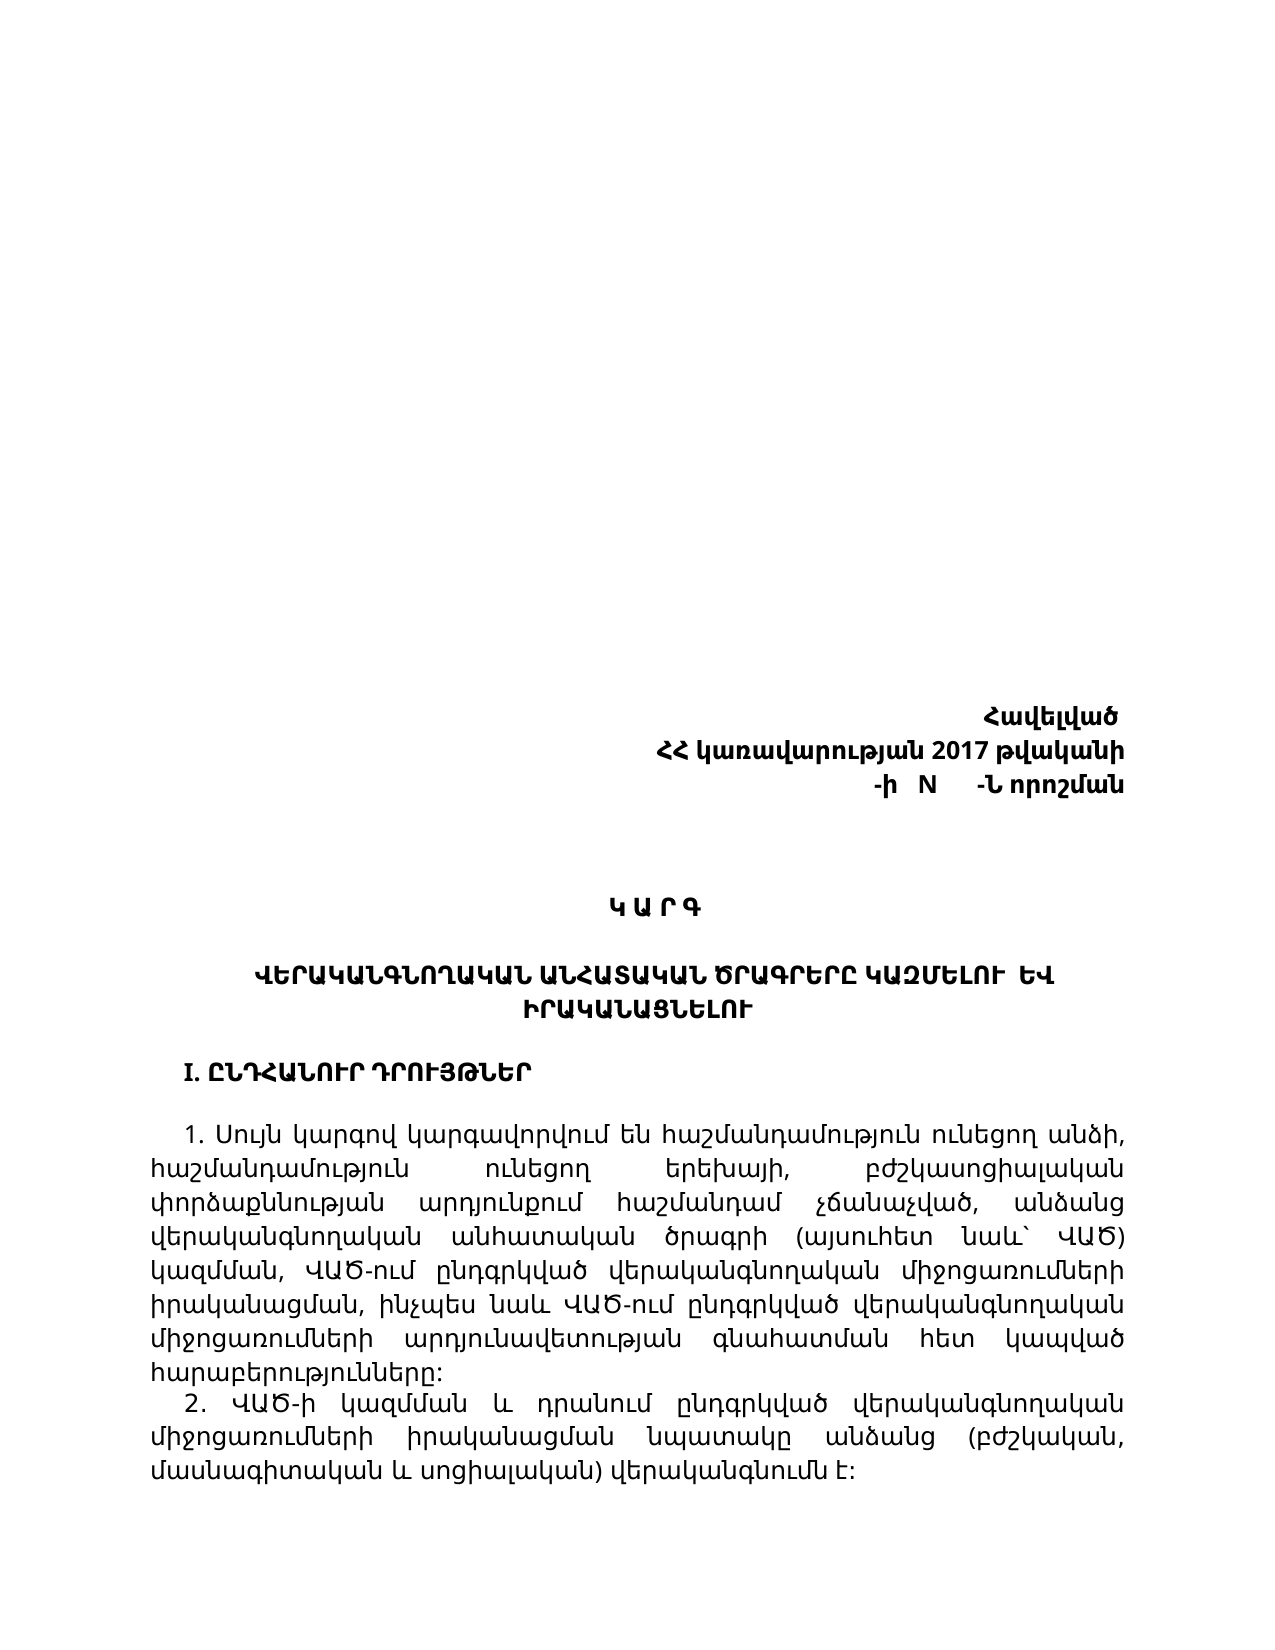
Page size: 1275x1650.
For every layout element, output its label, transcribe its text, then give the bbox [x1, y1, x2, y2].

text ՎԵՐԱԿԱՆԳՆՈՂԱԿԱՆ ԱՆՀԱՏԱԿԱՆ ԾՐԱԳՐԵՐԸ ԿԱԶՄԵԼՈՒ ԵՎ ԻՐԱԿԱՆԱՑՆԵԼՈՒ [150, 958, 1125, 1026]
text Կ Ա Ր Գ [150, 890, 1125, 924]
text I. ԸՆԴՀԱՆՈՒՐ ԴՐՈՒՅԹՆԵՐ [150, 1054, 1125, 1088]
text Հավելված ՀՀ կառավարության 2017 թվականի -ի N -Ն որոշման [150, 698, 1125, 801]
text 1. Սույն կարգով կարգավորվում են հաշմանդամություն ունեցող անձի, հաշմանդամություն ունեցող երեխայի, բժշկասոցիալական փորձաքննության արդյունքում հաշմանդամ չճանաչված, անձանց վերականգնողական անհատական ծրագրի (այսուհետ նաև` ՎԱԾ) կազմման, ՎԱԾ-ում ընդգրկված վերականգնողական միջոցառումների իրականացման, ինչպես նաև ՎԱԾ-ում ընդգրկված վերականգնողական միջոցառումների արդյունավետության գնահատման հետ կապված հարաբերությունները: [150, 1117, 1125, 1389]
text 2. ՎԱԾ-ի կազմման և դրանում ընդգրկված վերականգնողական միջոցառումների իրականացման նպատակը անձանց (բժշկական, մասնագիտական և սոցիալական) վերականգնումն է: [150, 1389, 1125, 1486]
